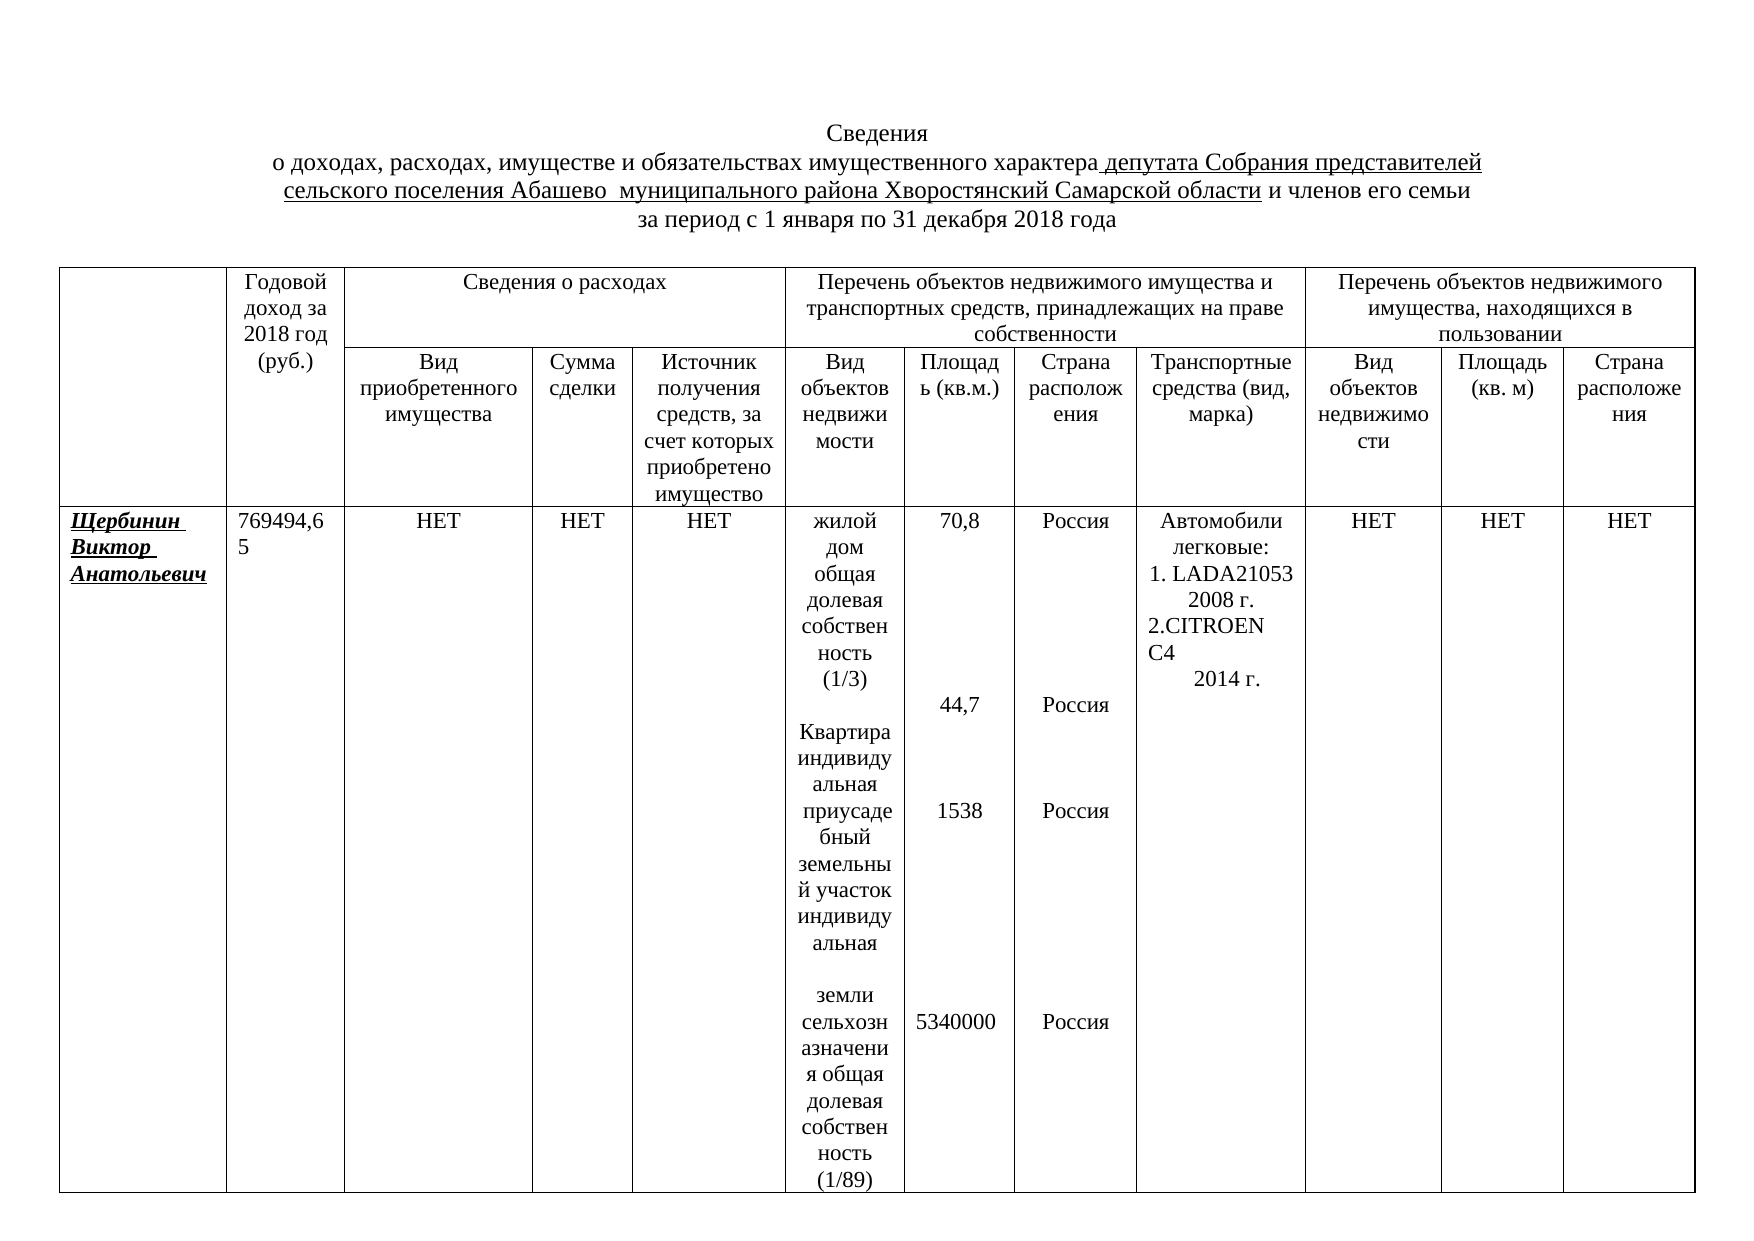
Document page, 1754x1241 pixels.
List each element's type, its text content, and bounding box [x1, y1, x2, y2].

table_cell Страна расположения [1564, 348, 1694, 506]
table_header Перечень объектов недвижимого имущества, находящихся в пользовании [1306, 268, 1694, 347]
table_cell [60, 507, 226, 1192]
text о доходах, расходах, имуществе и обязательствах имущественного характера депутата Собрания представителей [59, 147, 1695, 176]
table_cell 769494,65 [227, 507, 344, 1192]
text за период с 1 января по 31 декабря 2018 года [59, 204, 1695, 233]
text Сведения [59, 118, 1695, 147]
table_cell НЕТ [533, 507, 632, 1192]
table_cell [1137, 507, 1305, 1192]
table_cell Сумма сделки [533, 348, 632, 506]
table_header Годовой доход за 2018 год (руб.) [227, 268, 344, 506]
table_cell Площадь (кв.м.) [905, 348, 1014, 506]
text сельского поселения Абашево муниципального района Хворостянский Самарской области и членов его семьи [59, 176, 1695, 204]
table_cell Вид объектов недвижимости [1306, 348, 1441, 506]
table_header Сведения о расходах [345, 268, 785, 347]
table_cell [905, 507, 1014, 1192]
table_cell НЕТ [1564, 507, 1694, 1192]
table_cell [1015, 507, 1136, 1192]
table_cell Вид приобретенного имущества [345, 348, 532, 506]
table_header [60, 268, 226, 506]
table_cell НЕТ [633, 507, 785, 1192]
table_cell Транспортные средства (вид, марка) [1137, 348, 1305, 506]
table_cell Вид объектов недвижимости [786, 348, 904, 506]
table_cell НЕТ [1306, 507, 1441, 1192]
table_header Перечень объектов недвижимого имущества и транспортных средств, принадлежащих на праве собственности [786, 268, 1305, 347]
table_cell Площадь (кв. м) [1442, 348, 1563, 506]
table_cell НЕТ [345, 507, 532, 1192]
table_cell НЕТ [1442, 507, 1563, 1192]
table_cell Страна расположения [1015, 348, 1136, 506]
table_cell Источник получения средств, за счет которых приобретено имущество [633, 348, 785, 506]
